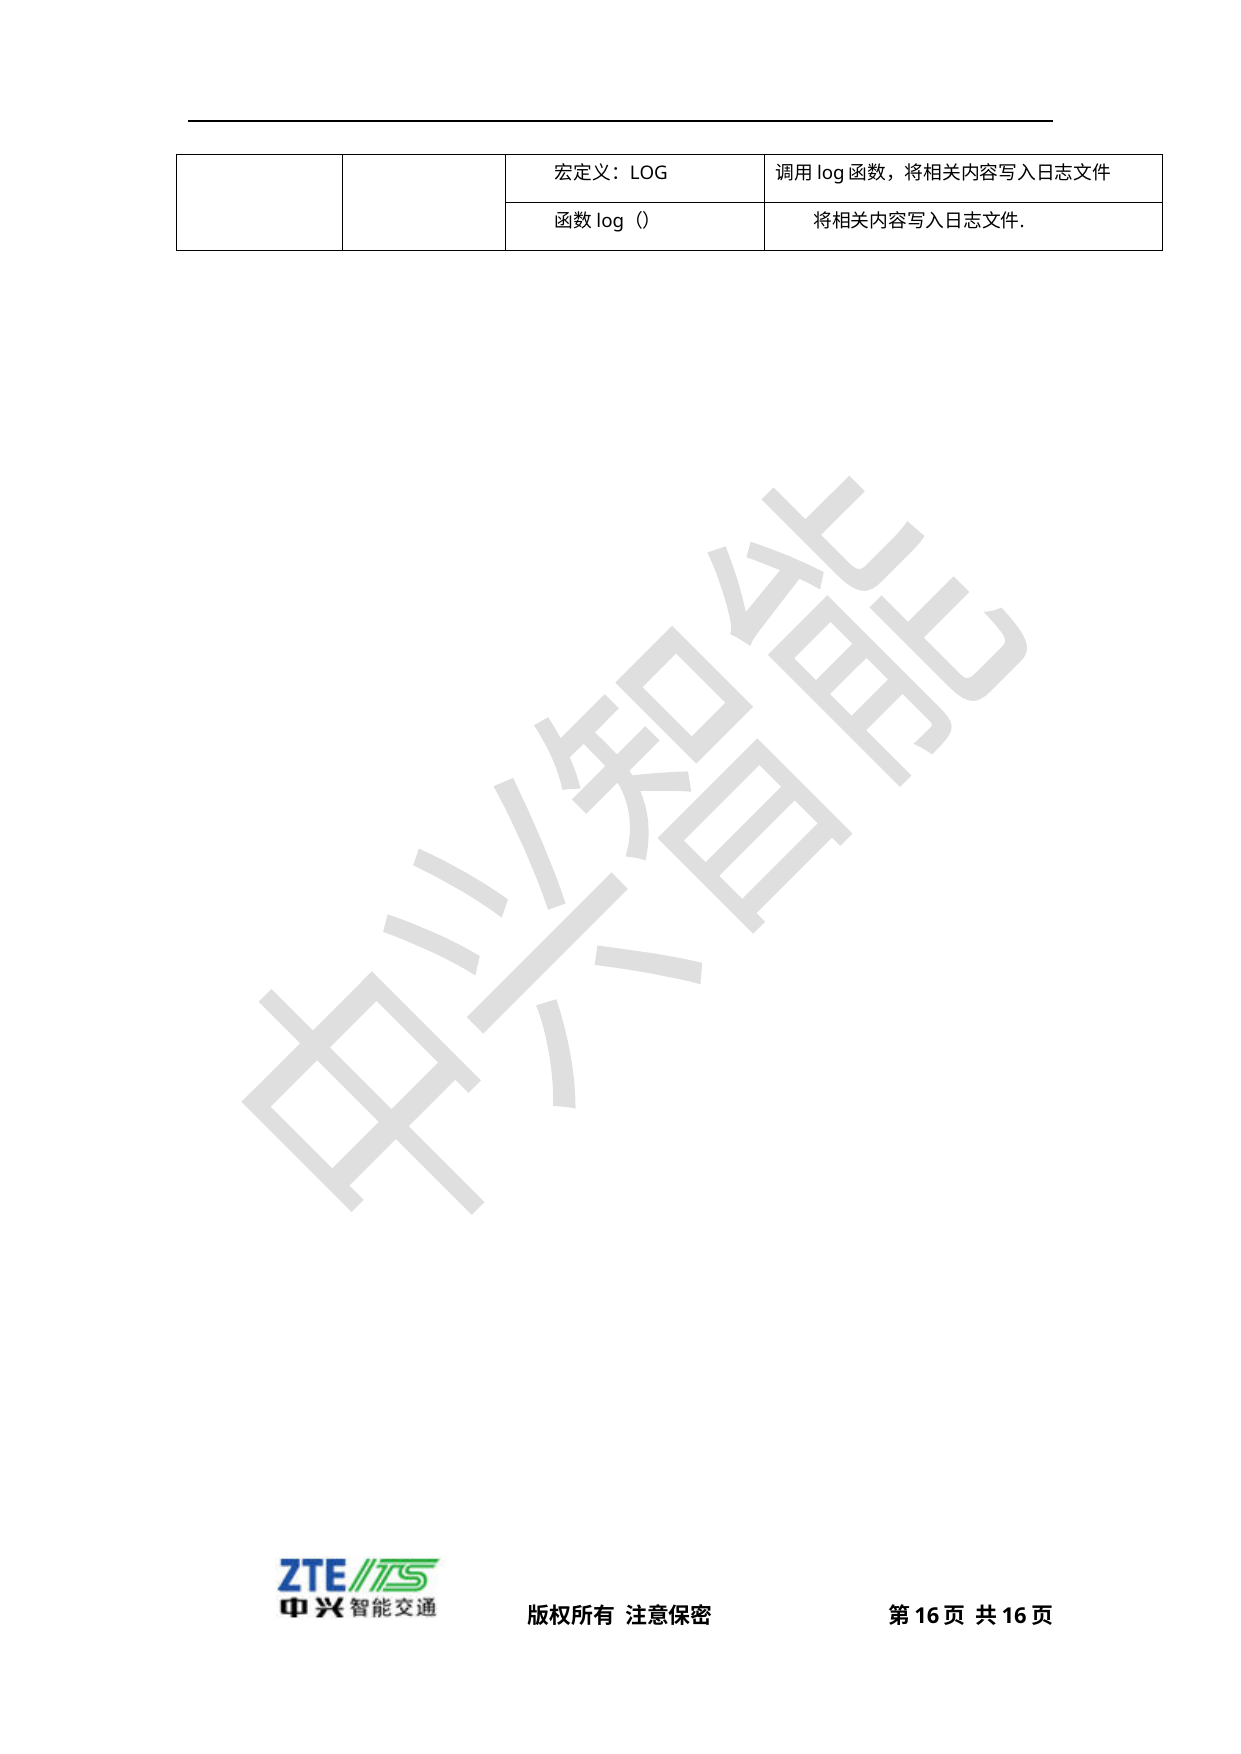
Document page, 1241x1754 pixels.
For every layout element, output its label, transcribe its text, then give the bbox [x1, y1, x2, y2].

table_cell 调用log函数，将相关内容写入日志文件 [765, 155, 1162, 202]
table_cell 将相关内容写入日志文件. [765, 203, 1162, 250]
table_cell 函数 log（） [506, 203, 764, 250]
table_cell 宏定义：LOG [506, 155, 764, 202]
picture [275, 1556, 446, 1624]
